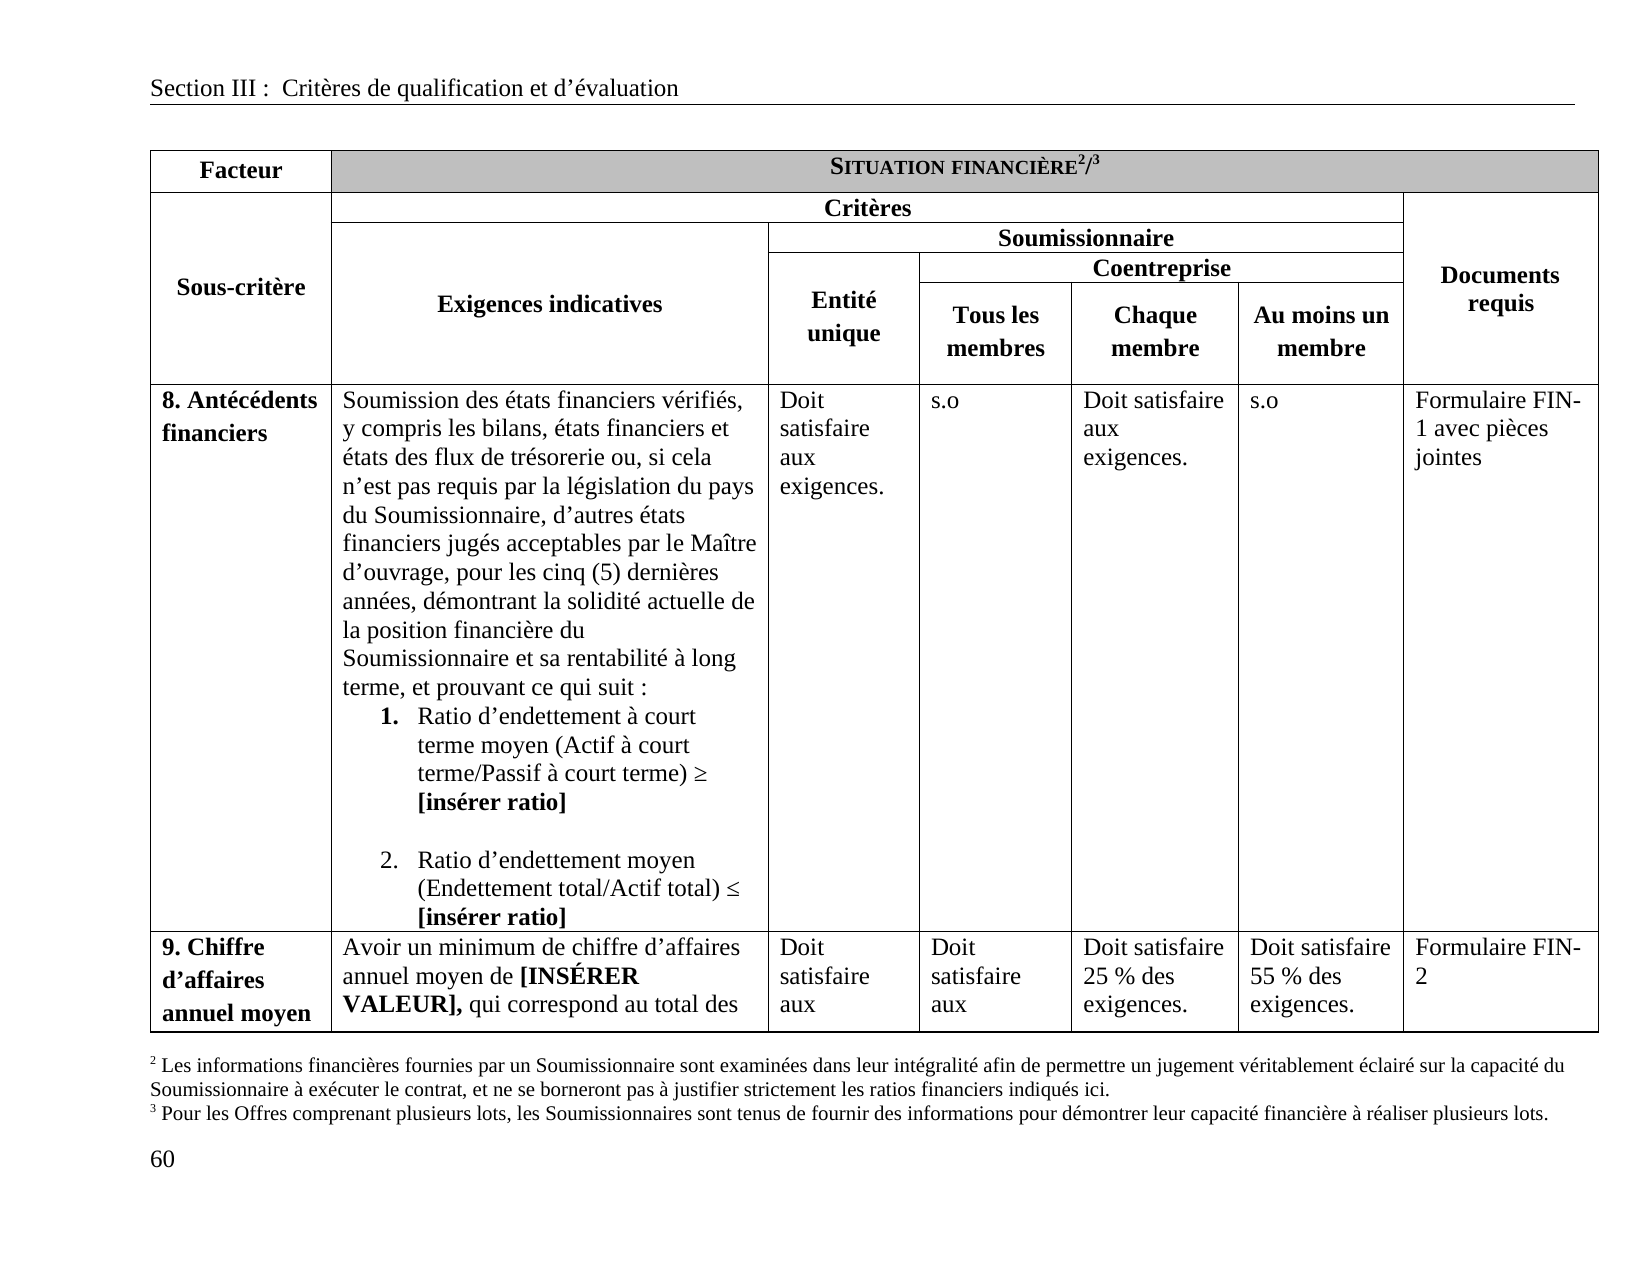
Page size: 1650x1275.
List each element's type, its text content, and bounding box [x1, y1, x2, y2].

table_header Situation financière/ [332, 151, 1598, 192]
table_cell Formulaire FIN-1 avec pièces jointes [1404, 385, 1598, 931]
table_cell Tous les membres [920, 283, 1071, 384]
table_cell Formulaire FIN-2 [1404, 932, 1598, 1031]
table_header Facteur [151, 151, 331, 192]
table_cell Soumissionnaire [769, 223, 1403, 252]
table_cell Doit satisfaire aux exigences. [920, 932, 1071, 1031]
table_cell Sous-critère [151, 193, 331, 384]
table_cell Coentreprise [920, 253, 1403, 282]
table_cell Chaque membre [1072, 283, 1238, 384]
table_cell Soumission des états financiers vérifiés, y compris les bilans, états financiers et états des flux de trésorerie ou, si cela n’est pas requis par la législation du pays du Soumissionnaire, d’autres états financiers jugés acceptables par le Maître d’ouvrage, pour les cinq (5) dernières années, démontrant la solidité actuelle de la position financière du Soumissionnaire et sa rentabilité à long terme, et prouvant ce qui suit : Ratio d’endettement à court terme moyen (Actif à court terme/Passif à court terme) ≥ [insérer ratio] Ratio d’endettement moyen (Endettement total/Actif total) ≤ [insérer ratio] [332, 385, 768, 931]
table_cell Doit satisfaire 55 % des exigences. [1239, 932, 1403, 1031]
table_cell Avoir un minimum de chiffre d’affaires annuel moyen de [INSÉRER VALEUR], qui correspond au total des paiements mandatés reçus pour des contrats en cours ou achevés, au cours des cinq (5) dernières années. Les valeurs déterminant le chiffre d’affaires annuel des activités de construction doivent être démontrées dans les états financiers vérifiés (comptes de résultats) des cinq (5) dernières années et doivent être considérées comme données à titre indicatif. [332, 932, 768, 1031]
table_cell 8. Antécédents financiers [151, 385, 331, 931]
table_cell Exigences indicatives [332, 223, 768, 384]
table_cell Critères [332, 193, 1403, 222]
table_cell Au moins un membre [1239, 283, 1403, 384]
table_cell s.o [920, 385, 1071, 931]
table_cell Documents requis [1404, 193, 1598, 384]
table_cell Entité unique [769, 253, 919, 384]
table_cell Doit satisfaire 25 % des exigences. [1072, 932, 1238, 1031]
table_cell 9. Chiffre d’affaires annuel moyen [151, 932, 331, 1031]
table_cell s.o [1239, 385, 1403, 931]
table_cell Doit satisfaire aux exigences. [769, 932, 919, 1031]
table_cell Doit satisfaire aux exigences. [1072, 385, 1238, 931]
table_cell Doit satisfaire aux exigences. [769, 385, 919, 931]
